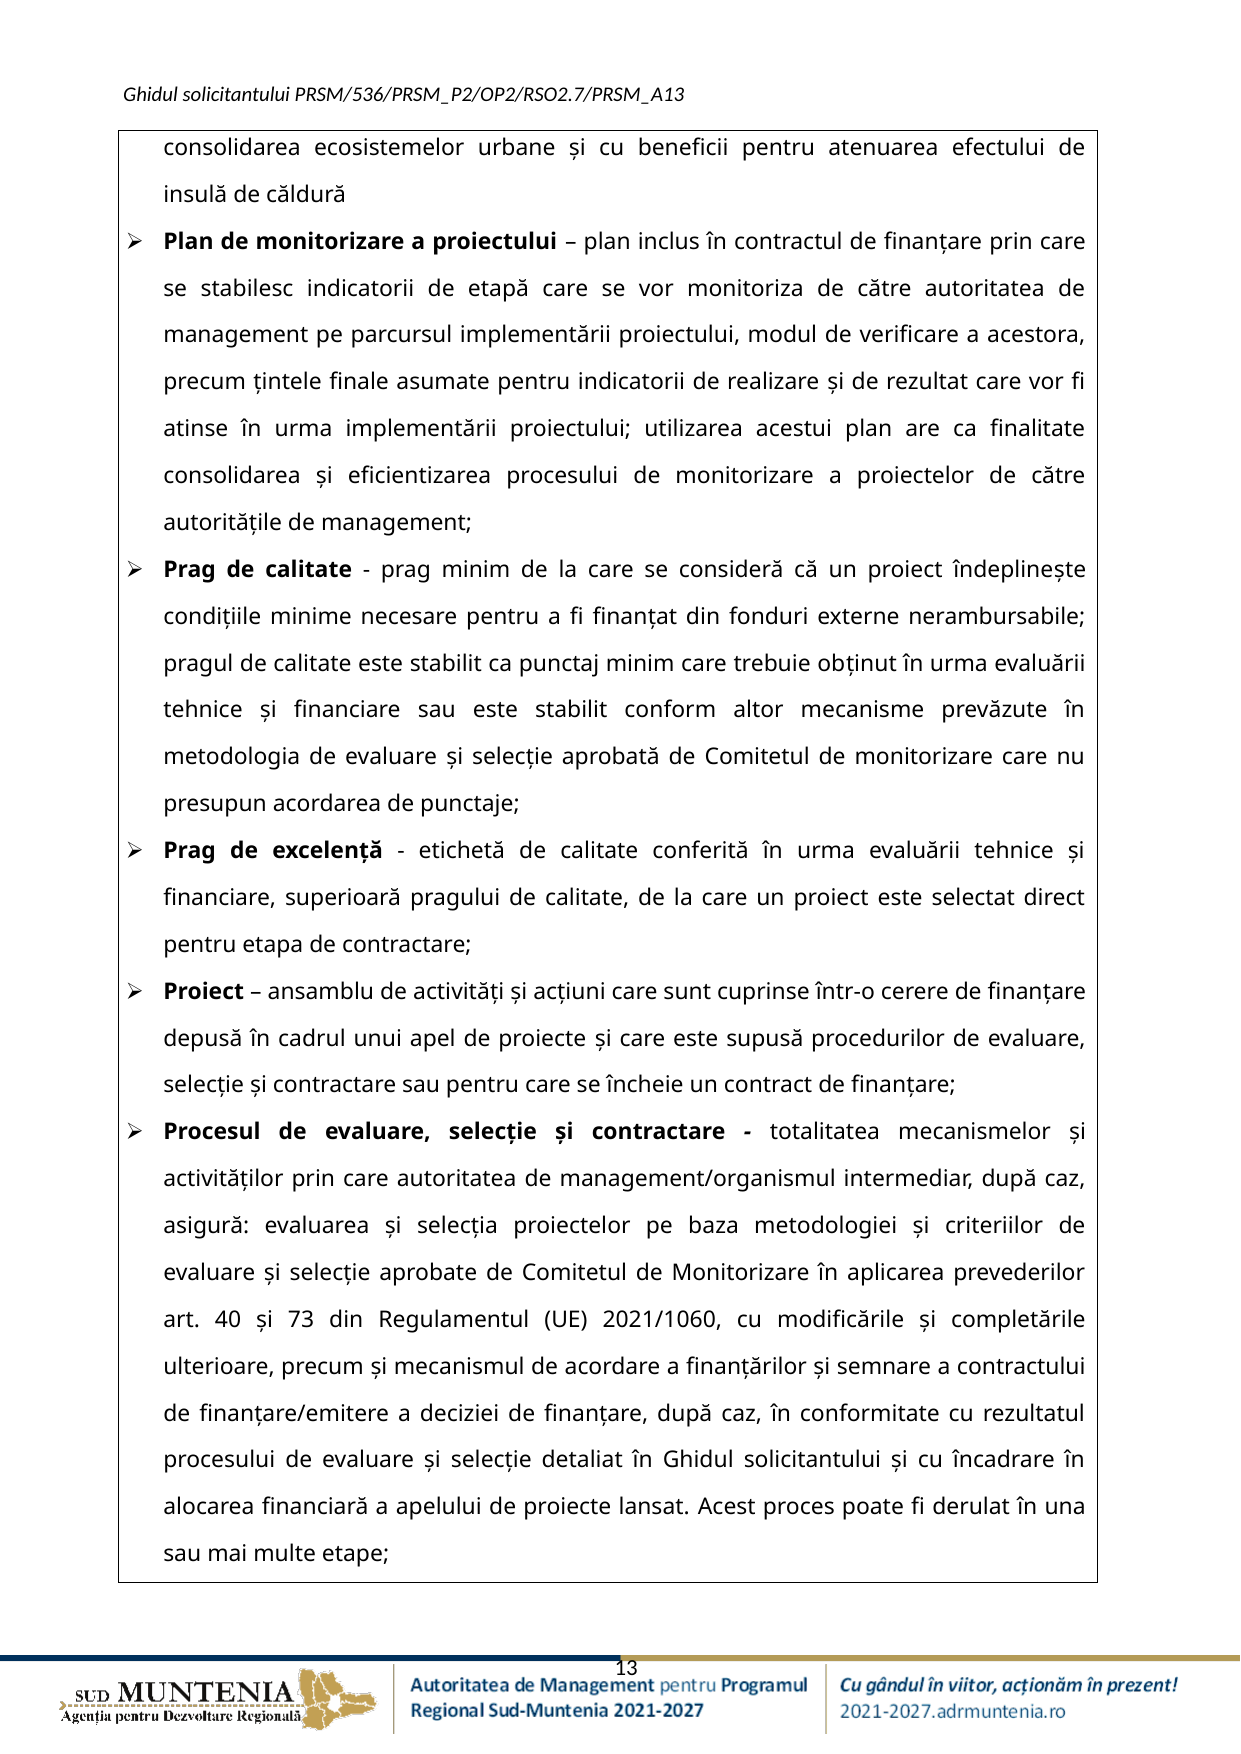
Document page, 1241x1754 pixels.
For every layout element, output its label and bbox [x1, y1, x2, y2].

table_header [119, 131, 1097, 1582]
picture [0, 1655, 1241, 1735]
